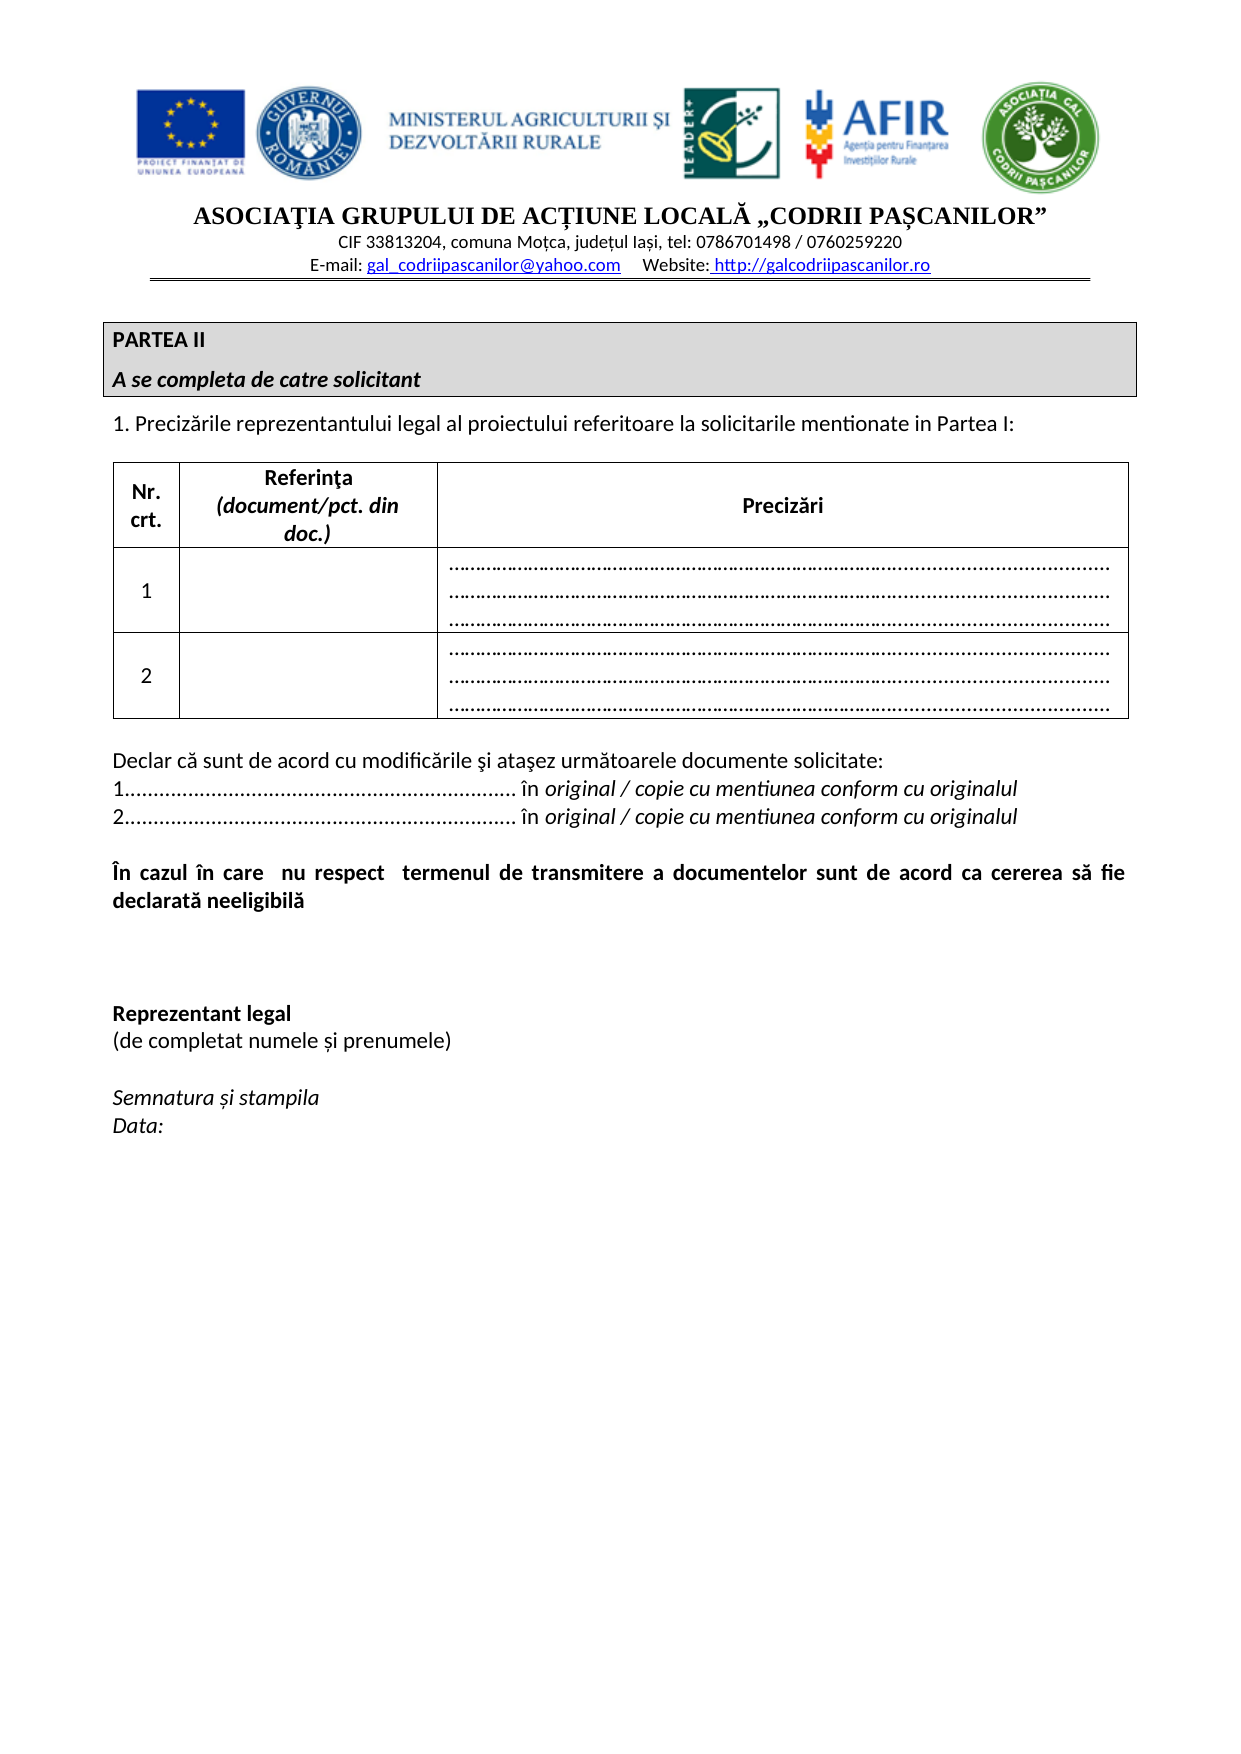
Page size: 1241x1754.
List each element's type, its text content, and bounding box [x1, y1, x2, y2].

table_header Nr. crt. [114, 463, 179, 547]
table_cell …………………………………………………………………………...................................... …………………………………………………………………………...................................... …………………………………………………………………………...................................... [438, 633, 1128, 717]
text A se completa de catre solicitant [104, 362, 1136, 396]
text Semnatura și stampila [112, 1083, 1128, 1111]
table_cell [180, 548, 437, 632]
table_header Precizări [438, 463, 1128, 547]
picture [132, 75, 1108, 202]
table_cell 2 [114, 633, 179, 717]
table_cell [180, 633, 437, 717]
text Reprezentant legal [112, 999, 1128, 1027]
text Data: [112, 1111, 1128, 1139]
text Declar că sunt de acord cu modificările şi ataşez următoarele documente solicitate: [112, 746, 1128, 774]
text 1. Precizările reprezentantului legal al proiectului referitoare la solicitarile mentionate in Partea I: [112, 409, 1128, 437]
text 2.................................................................... în original / copie cu mentiunea conform cu originalul [112, 802, 1128, 831]
text PARTEA II [104, 323, 1136, 353]
text În cazul în care nu respect termenul de transmitere a documentelor sunt de acord ca cererea să fie declarată neeligibilă [112, 858, 1128, 914]
text (de completat numele și prenumele) [112, 1027, 1128, 1055]
table_cell …………………………………………………………………………...................................... …………………………………………………………………………...................................... …………………………………………………………………………...................................... [438, 548, 1128, 632]
table_cell 1 [114, 548, 179, 632]
table_header Referinţa (document/pct. din doc.) [180, 463, 437, 547]
text 1.................................................................... în original / copie cu mentiunea conform cu originalul [112, 774, 1128, 802]
